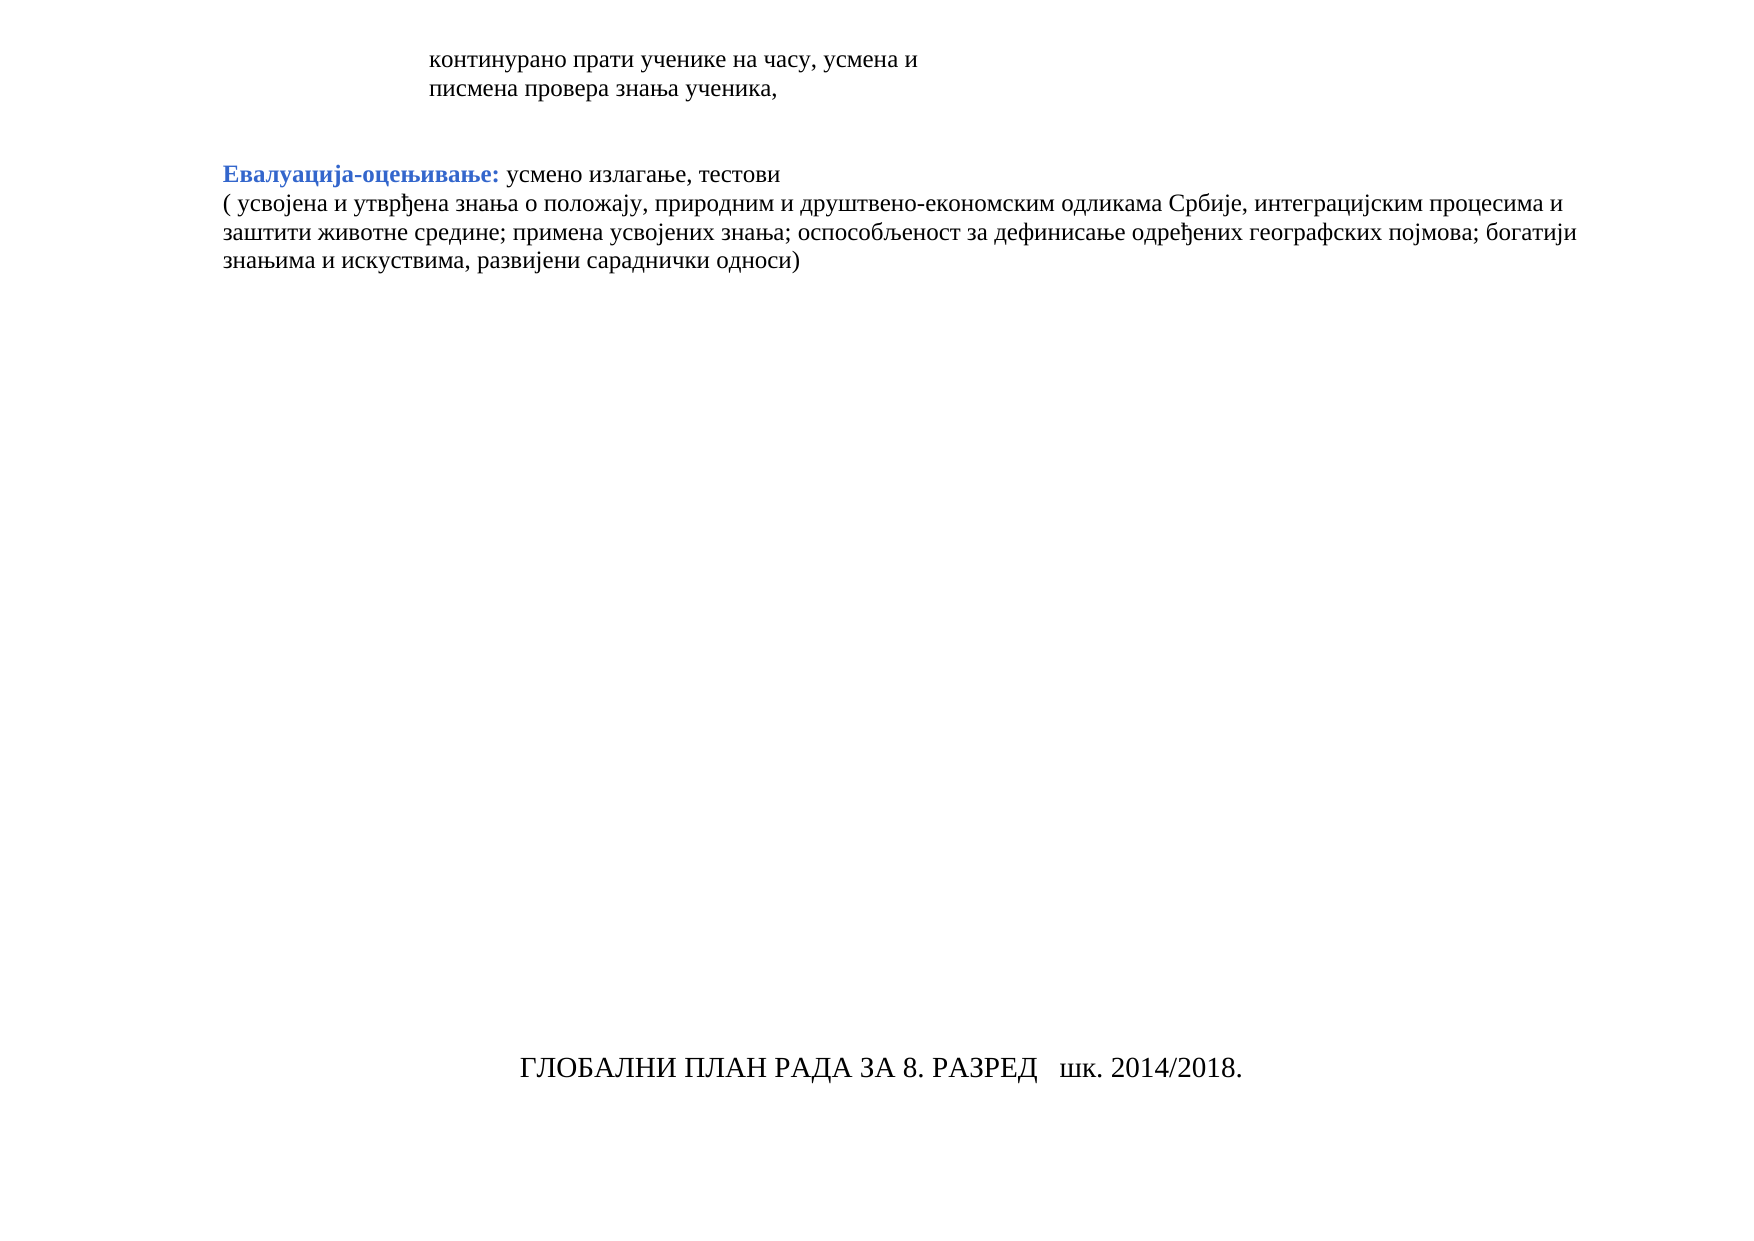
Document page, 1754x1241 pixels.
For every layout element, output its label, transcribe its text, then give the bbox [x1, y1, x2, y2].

text континурано прати ученике на часу, усмена и [148, 44, 1606, 73]
text Евалуација-оцењивање: усмено излагање, тестови [223, 159, 1606, 188]
text ( усвојена и утврђена знања о положају, природним и друштвено-економским одликама Србије, интеграцијским процесима и заштити животне средине; примена усвојених знања; оспособљеност за дефинисање одређених географских појмова; богатији знањима и искуствима, развијени сараднички односи) [223, 188, 1606, 274]
text ГЛОБАЛНИ ПЛАН РАДА ЗА 8. РАЗРЕД шк. 2014/2018. [148, 1051, 1606, 1084]
text писмена провера знања ученика, [148, 73, 1606, 102]
